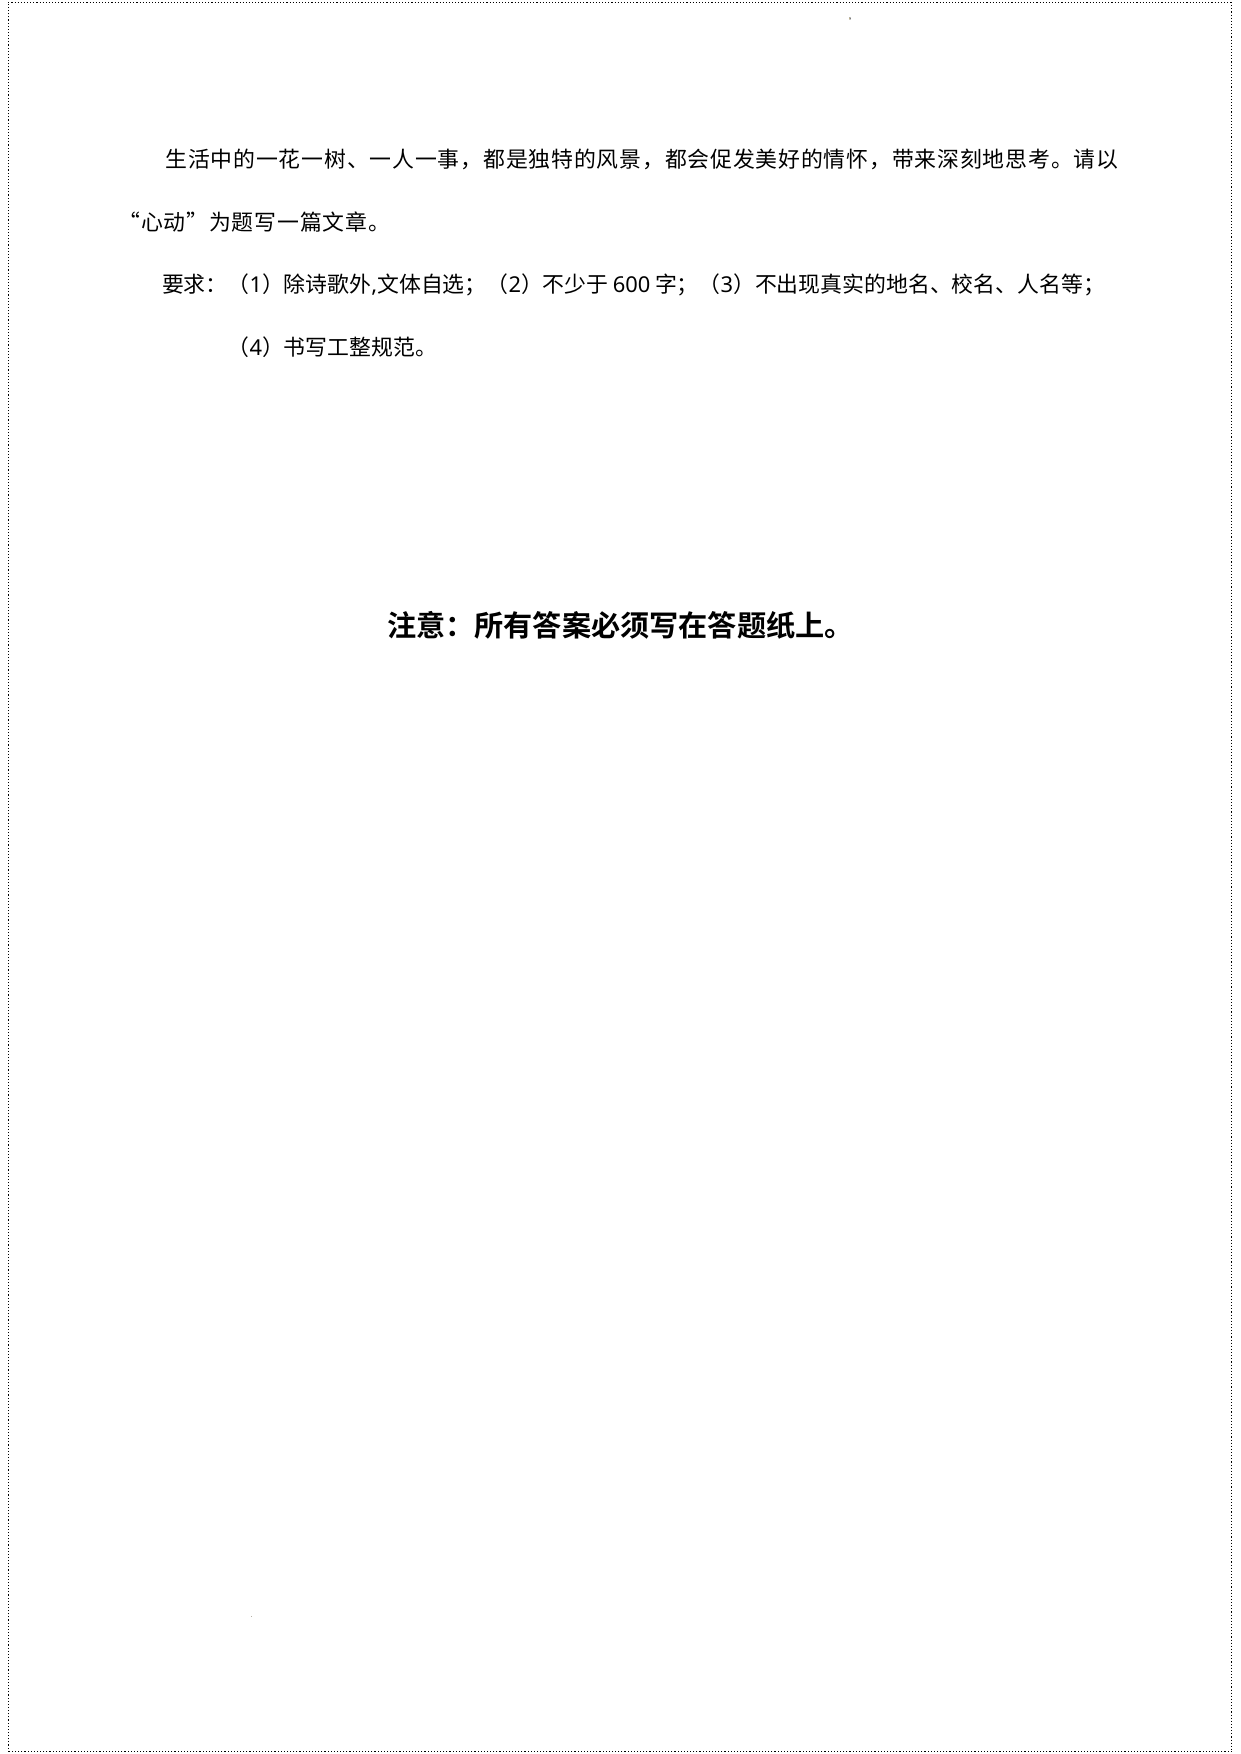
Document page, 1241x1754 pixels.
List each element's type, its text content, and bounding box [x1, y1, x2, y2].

text 注意：所有答案必须写在答题纸上。 [118, 603, 1122, 645]
text （4）书写工整规范。 [184, 314, 1122, 377]
text 生活中的一花一树、一人一事，都是独特的风景，都会促发美好的情怀，带来深刻地思考。请以“心动”为题写一篇文章。 [118, 127, 1122, 252]
text 要求：（1）除诗歌外,文体自选；（2）不少于600字；（3）不出现真实的地名、校名、人名等； [162, 252, 1122, 314]
